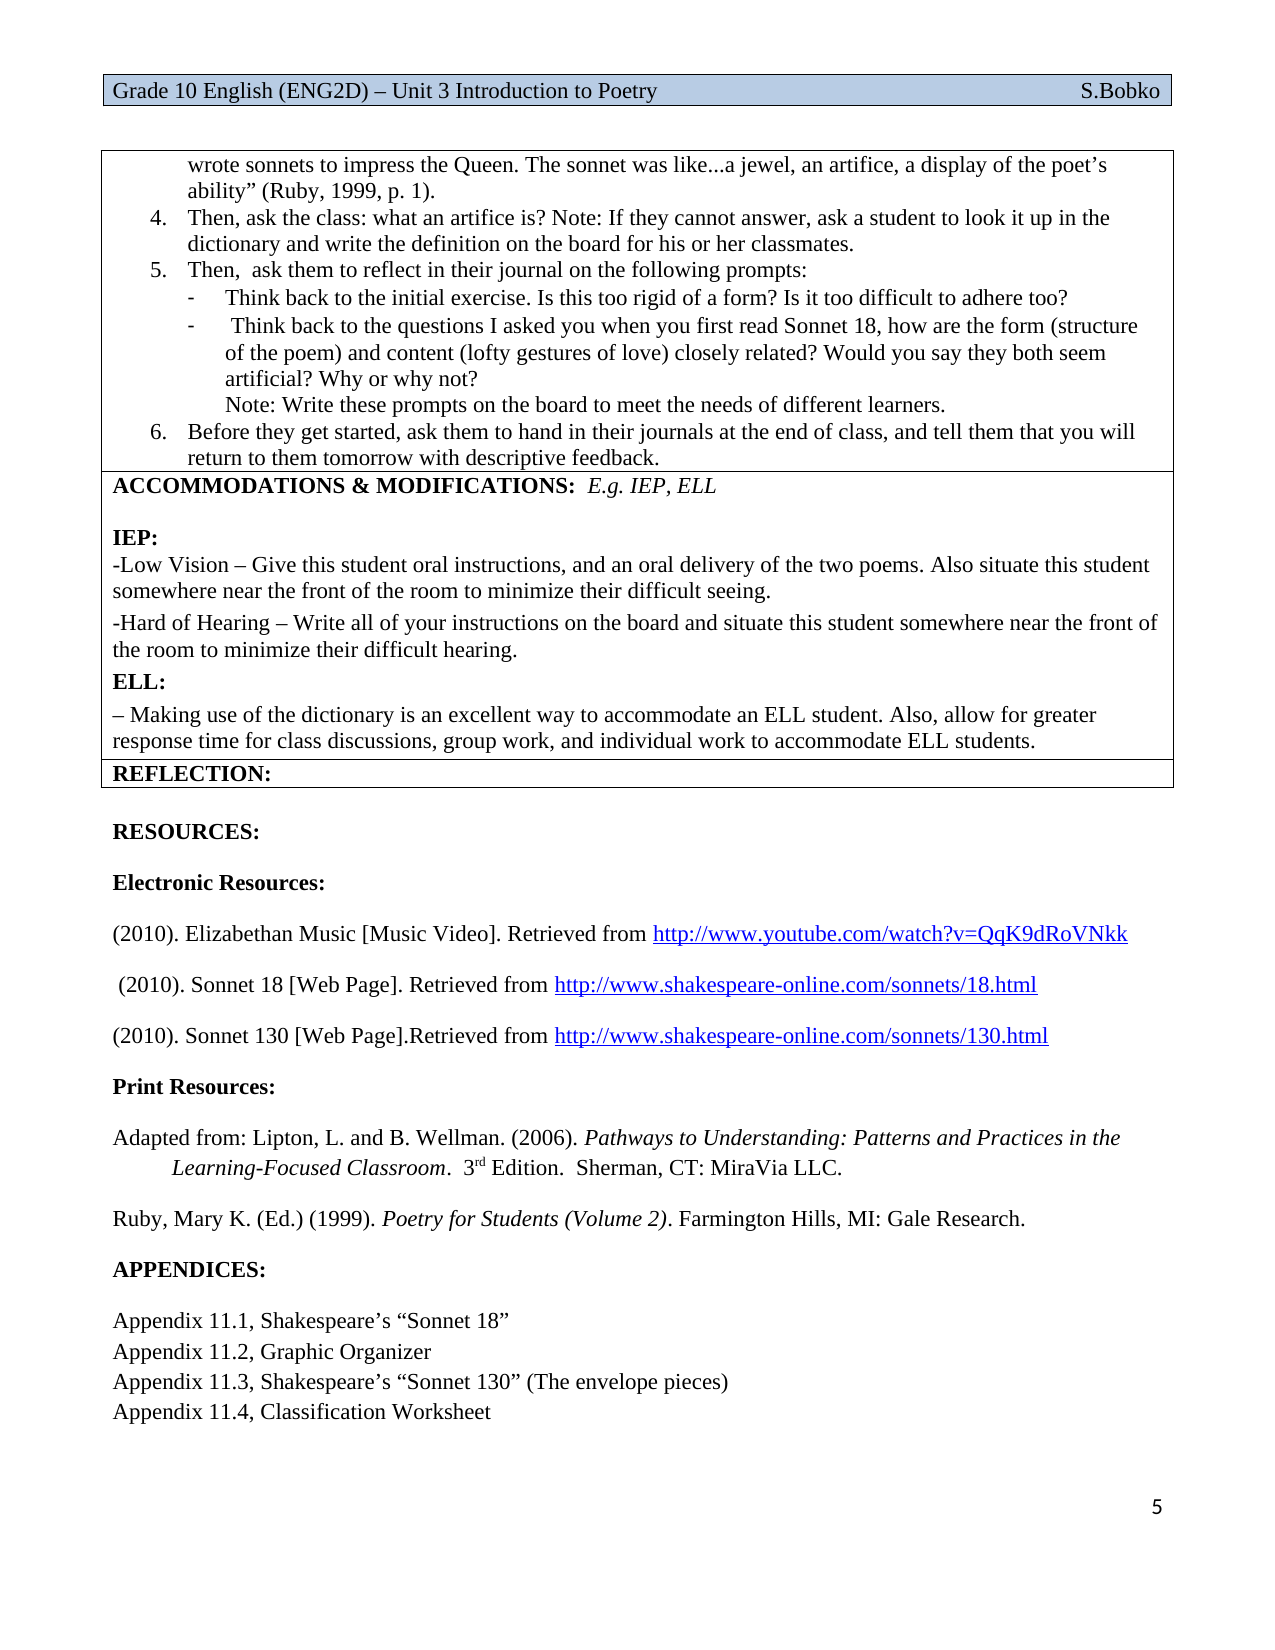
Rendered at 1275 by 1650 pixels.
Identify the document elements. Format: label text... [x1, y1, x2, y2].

text (2010). Elizabethan Music [Music Video]. Retrieved from http://www.youtube.com/watch?v=QqK9dRoVNkk [112, 920, 1162, 946]
text RESOURCES: [112, 788, 1162, 844]
table_cell ACCOMMODATIONS & MODIFICATIONS: E.g. IEP, ELL IEP: -Low Vision – Give this student oral instructions, and an oral delivery of the two poems. Also situate this student somewhere near the front of the room to minimize their difficult seeing. -Hard of Hearing – Write all of your instructions on the board and situate this student somewhere near the front of the room to minimize their difficult hearing. ELL: – Making use of the dictionary is an excellent way to accommodate an ELL student. Also, allow for greater response time for class discussions, group work, and individual work to accommodate ELL students. [102, 472, 1173, 759]
text Appendix 11.1, Shakespeare’s “Sonnet 18” Appendix 11.2, Graphic Organizer Appendix 11.3, Shakespeare’s “Sonnet 130” (The envelope pieces) Appendix 11.4, Classification Worksheet [112, 1308, 1162, 1424]
table_cell REFLECTION: [102, 760, 1173, 787]
text Electronic Resources: [112, 869, 1162, 895]
text (2010). Sonnet 130 [Web Page].Retrieved from http://www.shakespeare-online.com/sonnets/130.html [112, 1022, 1162, 1048]
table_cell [102, 151, 1173, 471]
text Adapted from: Lipton, L. and B. Wellman. (2006). Pathways to Understanding: Patterns and Practices in the Learning-Focused Classroom. 3rd Edition. Sherman, CT: MiraVia LLC. [112, 1124, 1162, 1181]
text Ruby, Mary K. (Ed.) (1999). Poetry for Students (Volume 2). Farmington Hills, MI: Gale Research. [112, 1206, 1162, 1232]
text (2010). Sonnet 18 [Web Page]. Retrieved from http://www.shakespeare-online.com/sonnets/18.html [112, 971, 1162, 997]
text Print Resources: [112, 1073, 1162, 1099]
text APPENDICES: [112, 1257, 1162, 1283]
